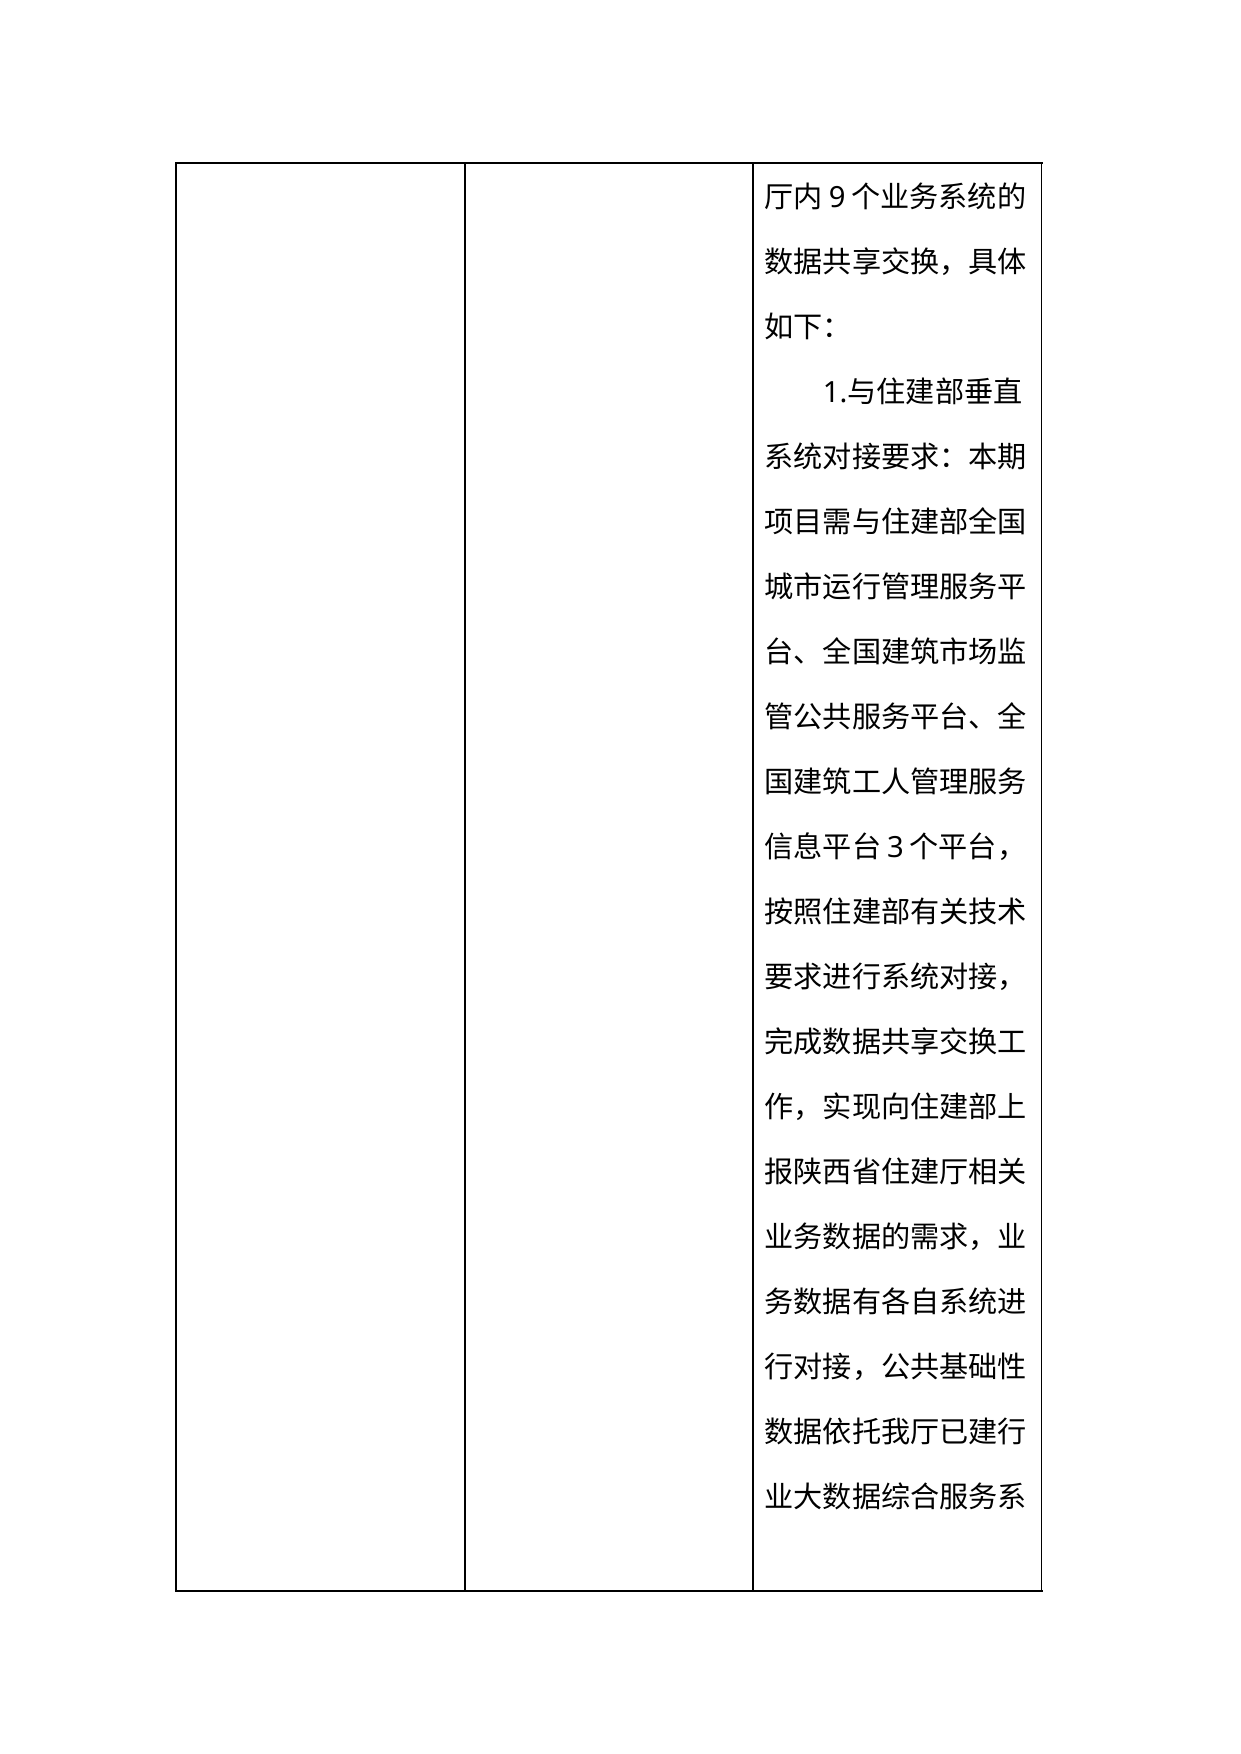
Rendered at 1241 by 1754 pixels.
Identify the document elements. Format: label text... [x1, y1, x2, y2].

table_cell 1 [466, 164, 752, 1590]
table_cell [177, 164, 464, 1590]
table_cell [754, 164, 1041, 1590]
